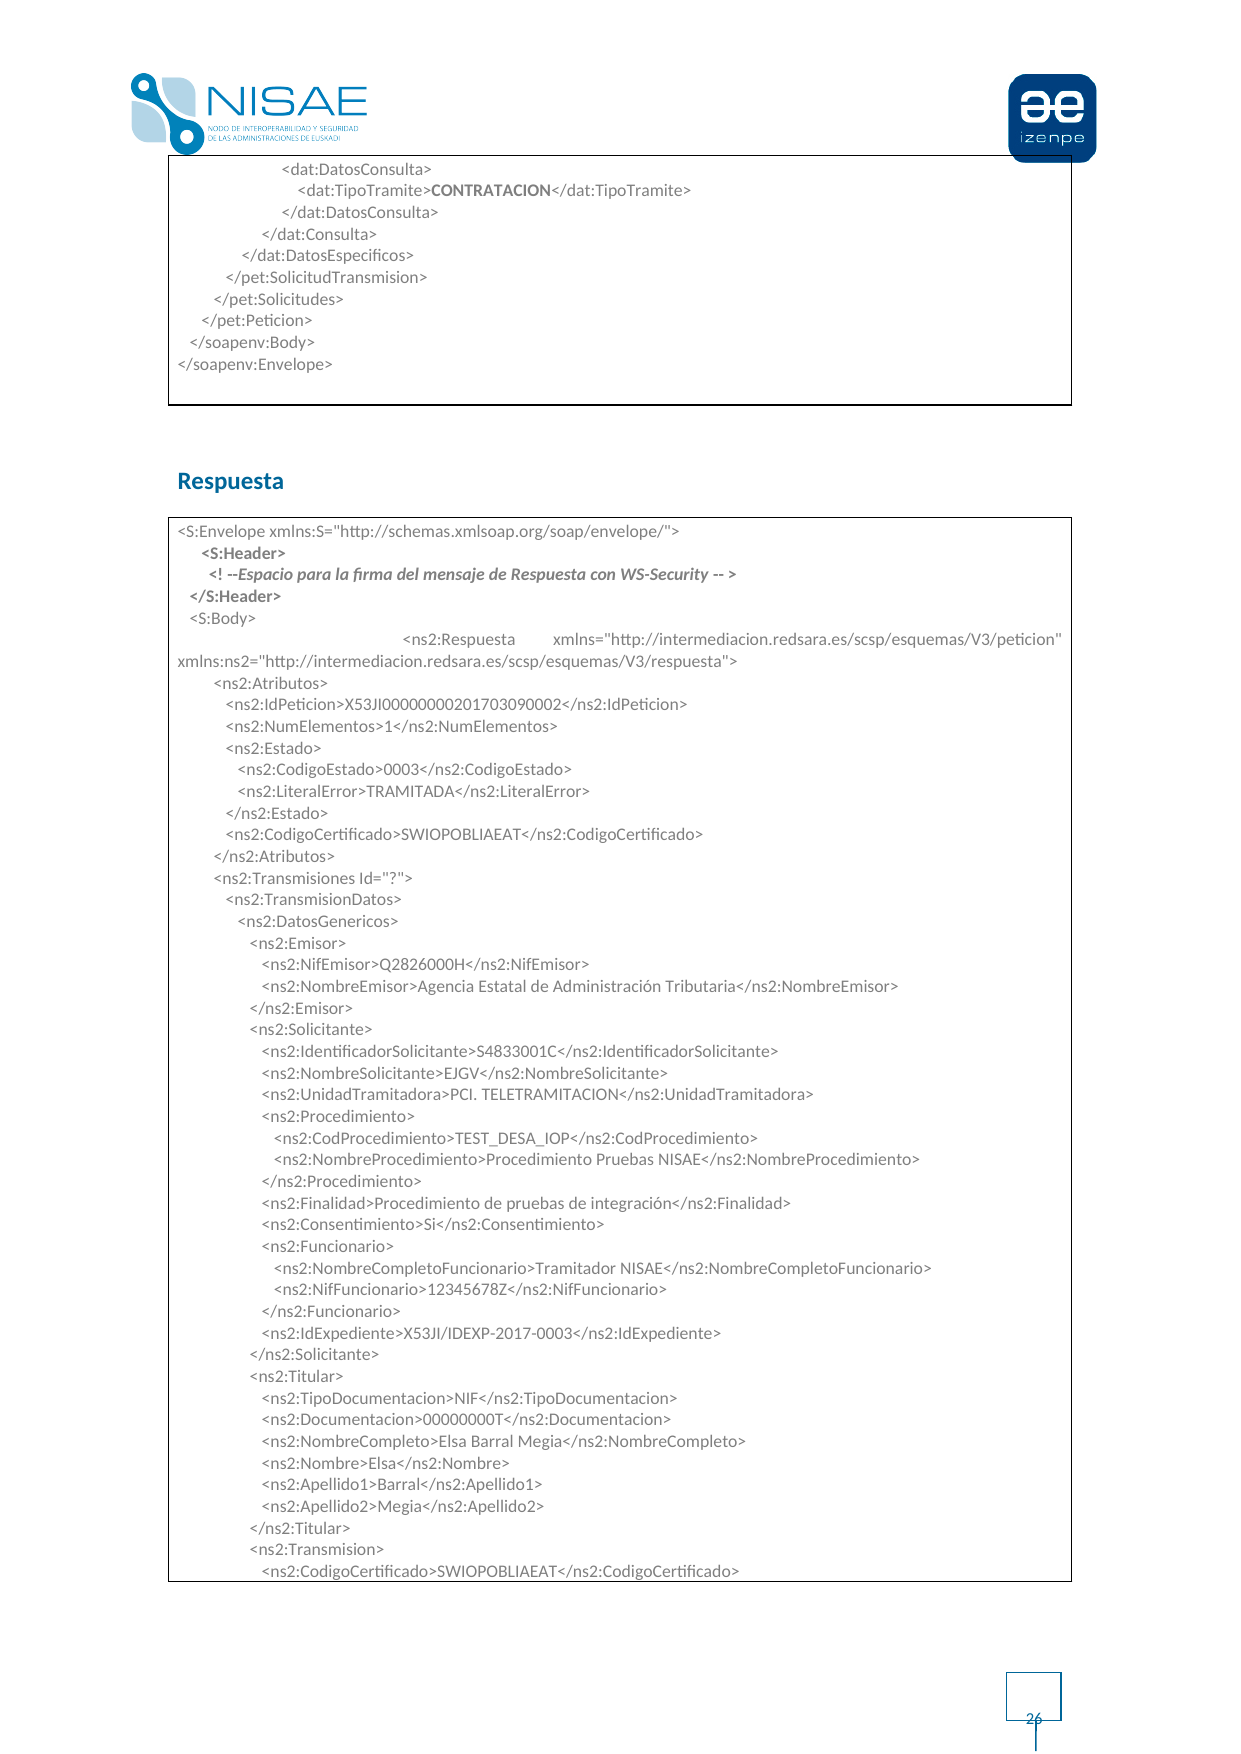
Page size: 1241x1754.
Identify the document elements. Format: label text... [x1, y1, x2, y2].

text <S:Envelope xmlns:S="http://schemas.xmlsoap.org/soap/envelope/"> [169, 518, 1071, 542]
text <S:Header> [177, 542, 1063, 563]
text <S:Body> [177, 607, 1063, 628]
text <ns2:CodigoCertificado>SWIOPOBLIAEAT</ns2:CodigoCertificado> [177, 823, 1063, 845]
text <ns2:NifFuncionario>12345678Z</ns2:NifFuncionario> [177, 1278, 1063, 1300]
text <ns2:IdPeticion>X53JI00000000201703090002</ns2:IdPeticion> [177, 693, 1063, 715]
text <ns2:Emisor> [177, 932, 1063, 953]
text <ns2:Atributos> [177, 672, 1063, 693]
picture [1007, 74, 1097, 163]
text </dat:DatosConsulta> [177, 201, 1063, 223]
text Respuesta [177, 465, 1063, 495]
text <ns2:CodigoEstado>0003</ns2:CodigoEstado> [177, 758, 1063, 780]
text </ns2:Solicitante> [177, 1343, 1063, 1365]
text </pet:SolicitudTransmision> [177, 266, 1063, 288]
text <ns2:IdentificadorSolicitante>S4833001C</ns2:IdentificadorSolicitante> [177, 1040, 1063, 1062]
text </soapenv:Body> [177, 331, 1063, 353]
text <ns2:NombreEmisor>Agencia Estatal de Administración Tributaria</ns2:NombreEmisor> [177, 975, 1063, 997]
text <ns2:NombreCompletoFuncionario>Tramitador NISAE</ns2:NombreCompletoFuncionario> [177, 1257, 1063, 1278]
text <ns2:Funcionario> [177, 1235, 1063, 1257]
text <ns2:NombreSolicitante>EJGV</ns2:NombreSolicitante> [177, 1062, 1063, 1083]
text <ns2:CodigoCertificado>SWIOPOBLIAEAT</ns2:CodigoCertificado> [177, 1560, 1063, 1581]
text </ns2:Funcionario> [177, 1300, 1063, 1322]
text </ns2:Atributos> [177, 845, 1063, 867]
text <dat:DatosConsulta> [169, 156, 1071, 179]
text <ns2:Documentacion>00000000T</ns2:Documentacion> [177, 1408, 1063, 1430]
picture [181, 131, 193, 143]
text <ns2:TransmisionDatos> [177, 888, 1063, 910]
text <ns2:NumElementos>1</ns2:NumElementos> [177, 715, 1063, 737]
text <ns2:NombreProcedimiento>Procedimiento Pruebas NISAE</ns2:NombreProcedimiento> [177, 1148, 1063, 1170]
text <ns2:CodProcedimiento>TEST_DESA_IOP</ns2:CodProcedimiento> [177, 1127, 1063, 1148]
text </pet:Peticion> [177, 309, 1063, 331]
text <ns2:Procedimiento> [177, 1105, 1063, 1127]
text </dat:DatosEspecificos> [177, 244, 1063, 266]
text </soapenv:Envelope> [177, 353, 1063, 374]
text </S:Header> [177, 585, 1063, 607]
picture [139, 81, 148, 90]
text </dat:Consulta> [177, 223, 1063, 244]
picture [118, 73, 180, 155]
text </pet:Solicitudes> [177, 288, 1063, 309]
text <dat:TipoTramite>CONTRATACION</dat:TipoTramite> [177, 179, 1063, 201]
text <ns2:NombreCompleto>Elsa Barral Megia</ns2:NombreCompleto> [177, 1430, 1063, 1452]
text <! --Espacio para la firma del mensaje de Respuesta con WS-Security -- > [177, 563, 1063, 585]
text <ns2:Solicitante> [177, 1018, 1063, 1040]
text <ns2:NifEmisor>Q2826000H</ns2:NifEmisor> [177, 953, 1063, 975]
text <ns2:TipoDocumentacion>NIF</ns2:TipoDocumentacion> [177, 1387, 1063, 1408]
text </ns2:Estado> [177, 802, 1063, 823]
text <ns2:Consentimiento>Si</ns2:Consentimiento> [177, 1213, 1063, 1235]
text <ns2:Estado> [177, 737, 1063, 758]
text <ns2:Transmisiones Id="?"> [177, 867, 1063, 888]
text </ns2:Emisor> [177, 997, 1063, 1018]
text <ns2:Apellido1>Barral</ns2:Apellido1> [177, 1473, 1063, 1495]
text <ns2:UnidadTramitadora>PCI. TELETRAMITACION</ns2:UnidadTramitadora> [177, 1083, 1063, 1105]
picture [149, 73, 386, 155]
text <ns2:Titular> [177, 1365, 1063, 1387]
text <ns2:Nombre>Elsa</ns2:Nombre> [177, 1452, 1063, 1473]
text </ns2:Procedimiento> [177, 1170, 1063, 1192]
text <ns2:LiteralError>TRAMITADA</ns2:LiteralError> [177, 780, 1063, 802]
text <ns2:DatosGenericos> [177, 910, 1063, 932]
text <ns2:IdExpediente>X53JI/IDEXP-2017-0003</ns2:IdExpediente> [177, 1322, 1063, 1343]
text <ns2:Respuesta xmlns="http://intermediacion.redsara.es/scsp/esquemas/V3/peticion" xmlns:ns2="http://intermediacion.redsara.es/scsp/esquemas/V3/respuesta"> [177, 628, 1063, 672]
text <ns2:Finalidad>Procedimiento de pruebas de integración</ns2:Finalidad> [177, 1192, 1063, 1213]
text </ns2:Titular> [177, 1517, 1063, 1538]
text <ns2:Transmision> [177, 1538, 1063, 1560]
text <ns2:Apellido2>Megia</ns2:Apellido2> [177, 1495, 1063, 1517]
